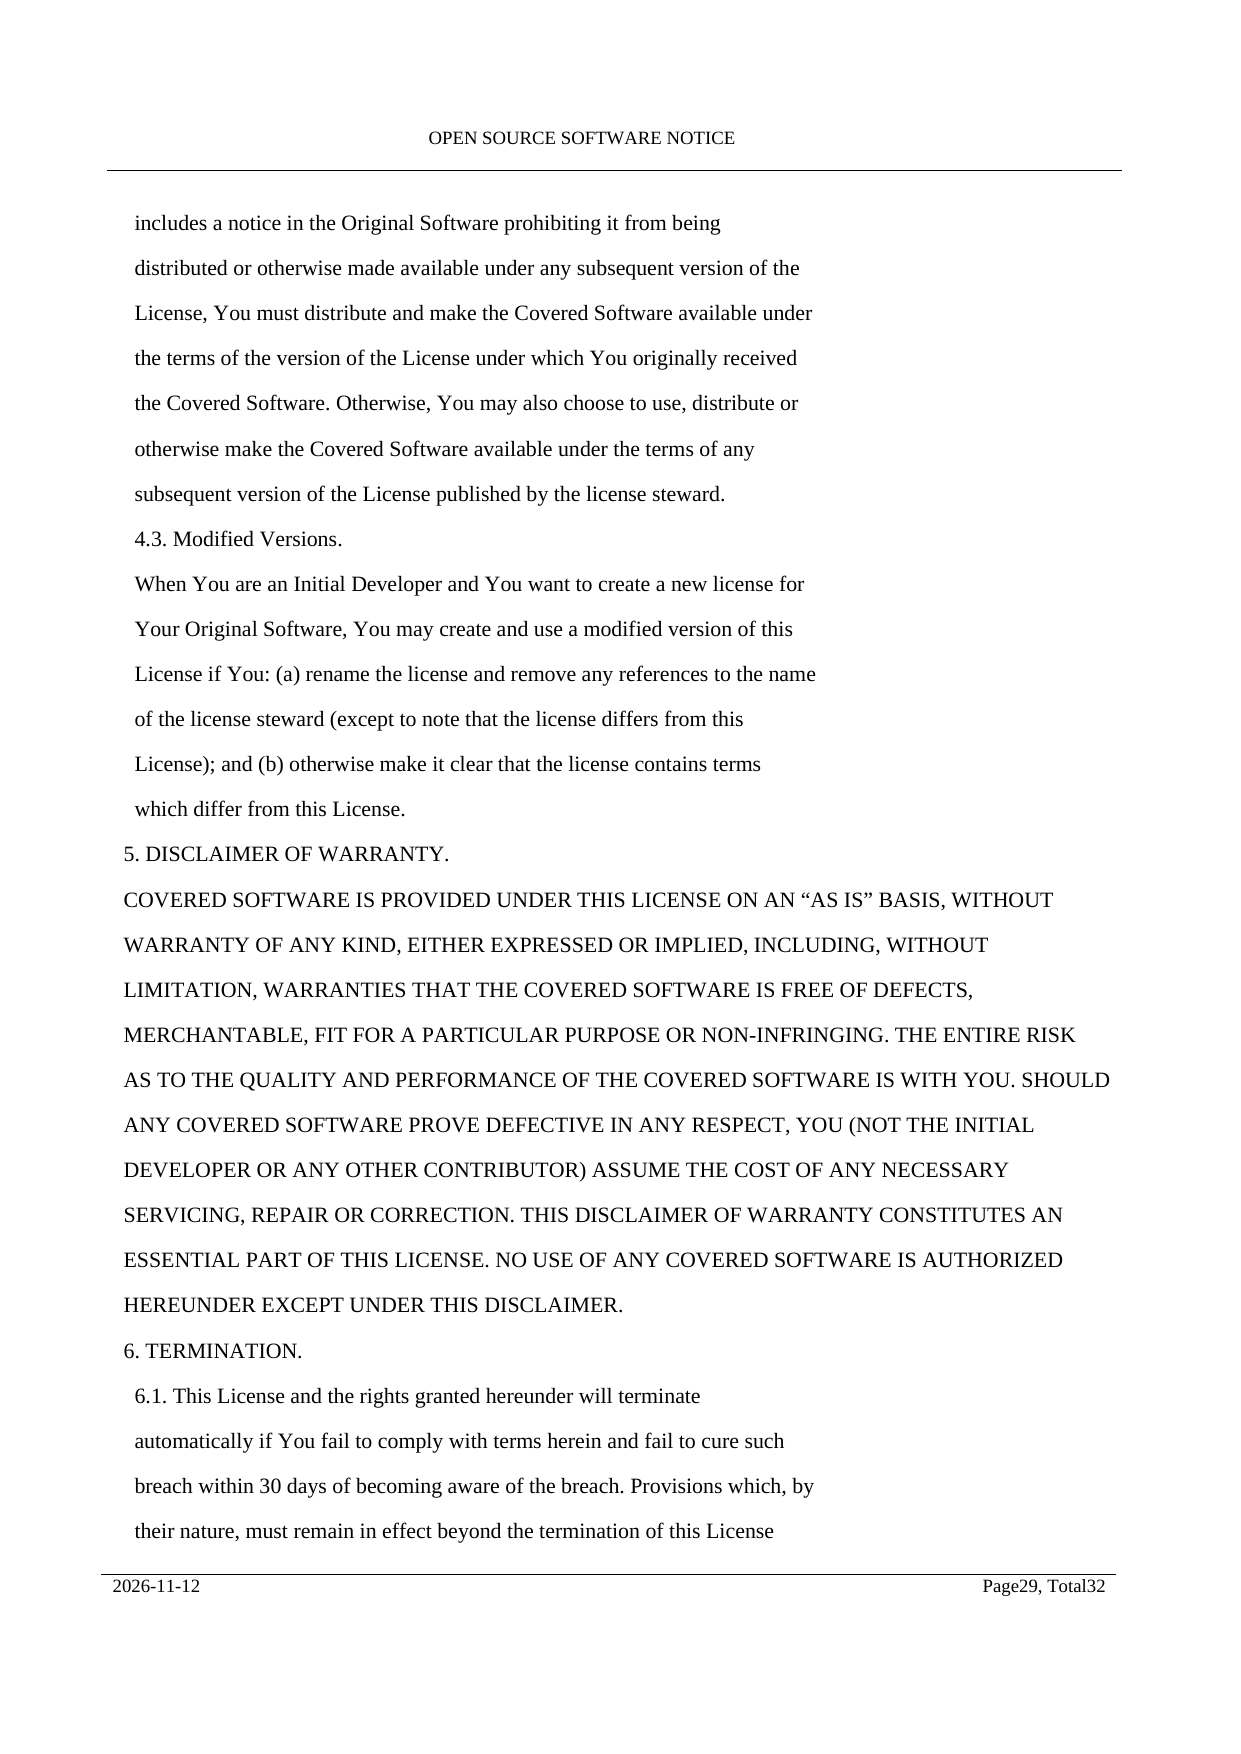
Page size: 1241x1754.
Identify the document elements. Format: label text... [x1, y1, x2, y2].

text License if You: (a) rename the license and remove any references to the name [112, 657, 1128, 690]
text 5. DISCLAIMER OF WARRANTY. [112, 838, 1128, 870]
text ESSENTIAL PART OF THIS LICENSE. NO USE OF ANY COVERED SOFTWARE IS AUTHORIZED [112, 1244, 1128, 1276]
text License); and (b) otherwise make it clear that the license contains terms [112, 748, 1128, 780]
text LIMITATION, WARRANTIES THAT THE COVERED SOFTWARE IS FREE OF DEFECTS, [112, 973, 1128, 1006]
text 6.1. This License and the rights granted hereunder will terminate [112, 1379, 1128, 1412]
text WARRANTY OF ANY KIND, EITHER EXPRESSED OR IMPLIED, INCLUDING, WITHOUT [112, 928, 1128, 961]
text of the license steward (except to note that the license differs from this [112, 702, 1128, 735]
text 6. TERMINATION. [112, 1334, 1128, 1366]
text SERVICING, REPAIR OR CORRECTION. THIS DISCLAIMER OF WARRANTY CONSTITUTES AN [112, 1199, 1128, 1231]
text When You are an Initial Developer and You want to create a new license for [112, 567, 1128, 600]
text ANY COVERED SOFTWARE PROVE DEFECTIVE IN ANY RESPECT, YOU (NOT THE INITIAL [112, 1108, 1128, 1141]
text the Covered Software. Otherwise, You may also choose to use, distribute or [112, 387, 1128, 419]
text subsequent version of the License published by the license steward. [112, 477, 1128, 509]
text 4.3. Modified Versions. [112, 522, 1128, 554]
text which differ from this License. [112, 793, 1128, 825]
text MERCHANTABLE, FIT FOR A PARTICULAR PURPOSE OR NON-INFRINGING. THE ENTIRE RISK [112, 1018, 1128, 1051]
text AS TO THE QUALITY AND PERFORMANCE OF THE COVERED SOFTWARE IS WITH YOU. SHOULD [112, 1063, 1128, 1096]
text automatically if You fail to comply with terms herein and fail to cure such [112, 1424, 1128, 1457]
text COVERED SOFTWARE IS PROVIDED UNDER THIS LICENSE ON AN “AS IS” BASIS, WITHOUT [112, 883, 1128, 915]
text otherwise make the Covered Software available under the terms of any [112, 432, 1128, 464]
text Your Original Software, You may create and use a modified version of this [112, 612, 1128, 645]
text distributed or otherwise made available under any subsequent version of the [112, 251, 1128, 284]
text their nature, must remain in effect beyond the termination of this License [112, 1514, 1128, 1547]
text License, You must distribute and make the Covered Software available under [112, 297, 1128, 329]
text includes a notice in the Original Software prohibiting it from being [112, 206, 1128, 239]
text HEREUNDER EXCEPT UNDER THIS DISCLAIMER. [112, 1289, 1128, 1321]
text DEVELOPER OR ANY OTHER CONTRIBUTOR) ASSUME THE COST OF ANY NECESSARY [112, 1153, 1128, 1186]
text the terms of the version of the License under which You originally received [112, 342, 1128, 374]
text breach within 30 days of becoming aware of the breach. Provisions which, by [112, 1469, 1128, 1502]
